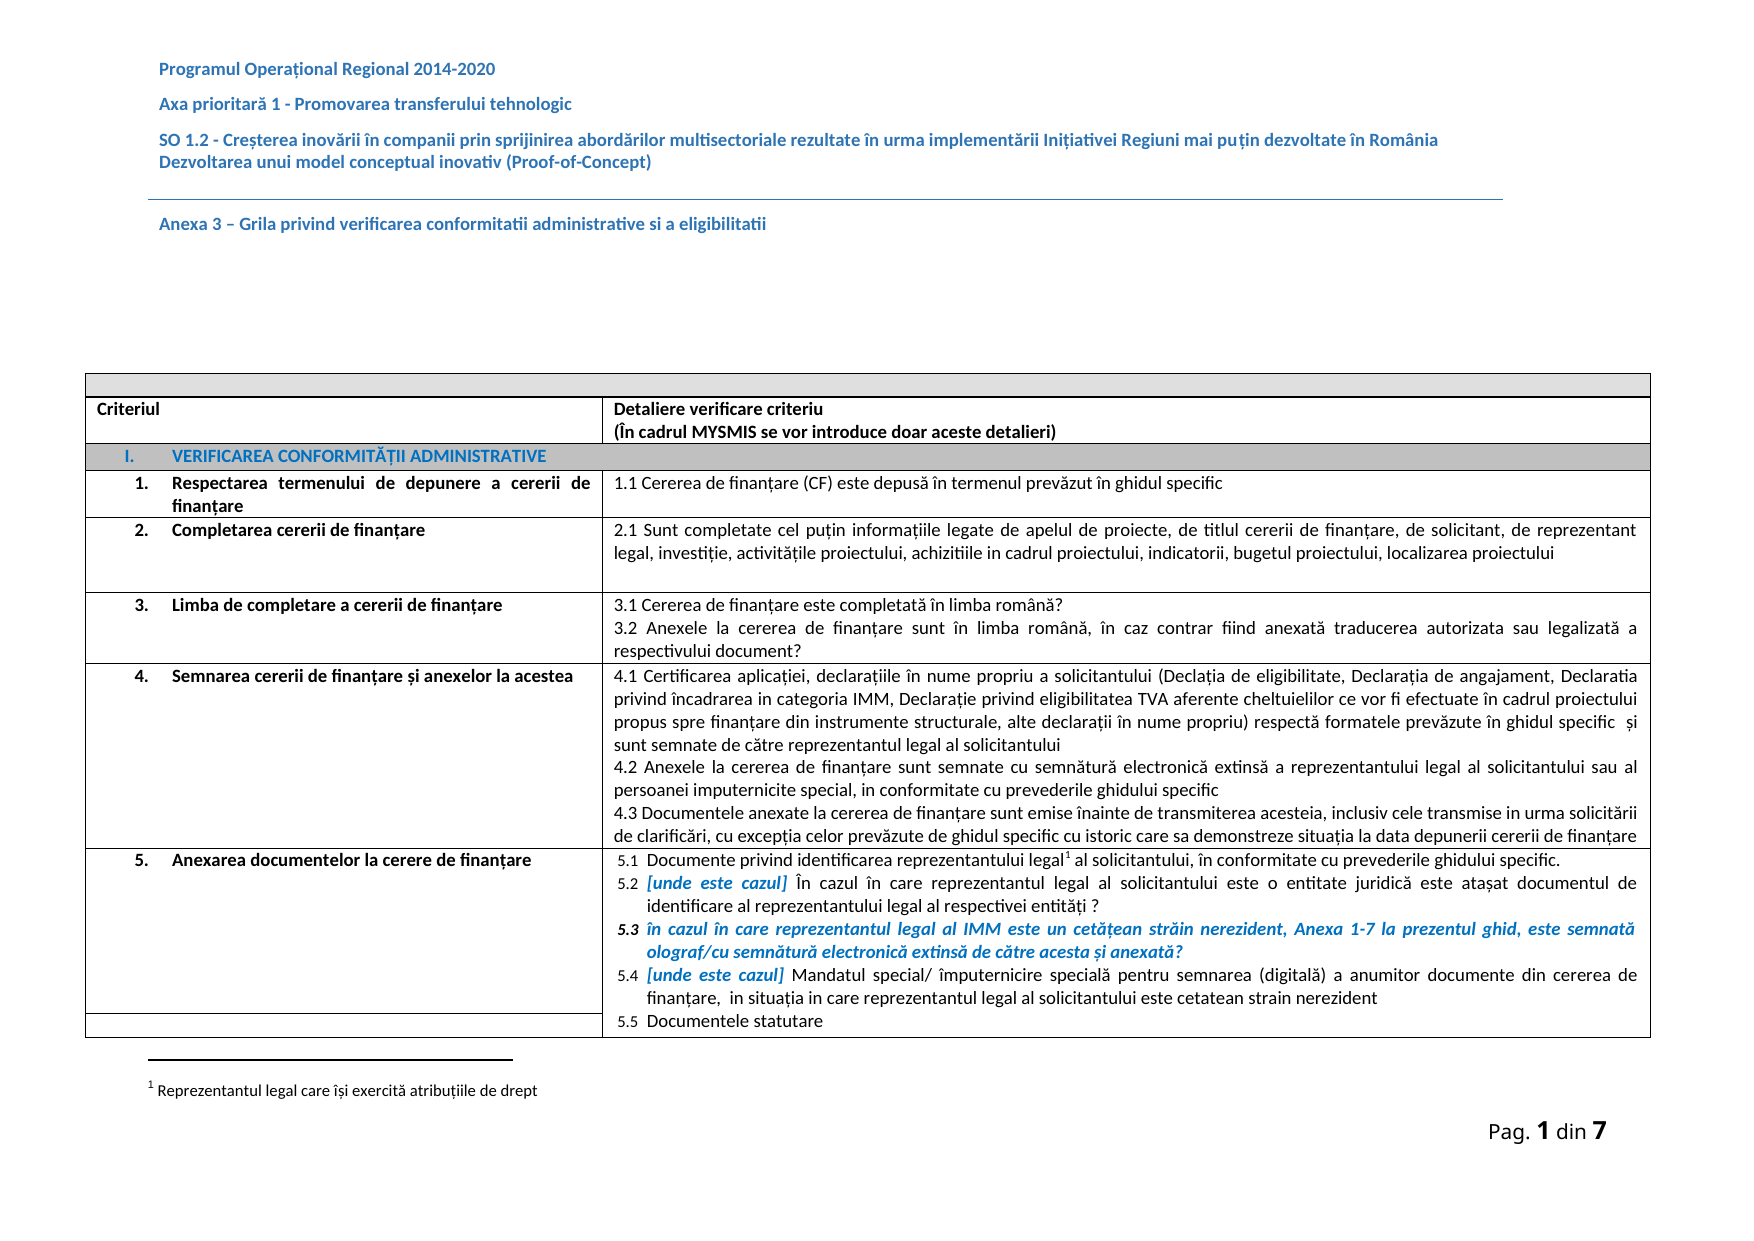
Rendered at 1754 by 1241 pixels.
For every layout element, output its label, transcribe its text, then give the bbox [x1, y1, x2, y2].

table_cell [86, 1014, 602, 1037]
table_cell Criteriul [86, 398, 602, 443]
table_cell 4.1 Certificarea aplicației, declarațiile în nume propriu a solicitantului (Declația de eligibilitate, Declarația de angajament, Declaratia privind încadrarea in categoria IMM, Declarație privind eligibilitatea TVA aferente cheltuielilor ce vor fi efectuate în cadrul proiectului propus spre finanțare din instrumente structurale, alte declarații în nume propriu) respectă formatele prevăzute în ghidul specific și sunt semnate de către reprezentantul legal al solicitantului 4.2 Anexele la cererea de finanțare sunt semnate cu semnătură electronică extinsă a reprezentantului legal al solicitantului sau al persoanei imputernicite special, in conformitate cu prevederile ghidului specific 4.3 Documentele anexate la cererea de finanțare sunt emise înainte de transmiterea acesteia, inclusiv cele transmise in urma solicitării de clarificări, cu excepția celor prevăzute de ghidul specific cu istoric care sa demonstreze situația la data depunerii cererii de finanțare [603, 664, 1650, 847]
table_cell Semnarea cererii de finanțare și anexelor la acestea [86, 664, 602, 847]
table_cell Limba de completare a cererii de finanțare [86, 593, 602, 663]
table_cell 1.1 Cererea de finanțare (CF) este depusă în termenul prevăzut în ghidul specific [603, 471, 1650, 517]
table_cell Anexarea documentelor la cerere de finanțare [86, 849, 602, 1013]
table_header [86, 374, 1650, 396]
table_cell 3.1 Cererea de finanţare este completată în limba română? 3.2 Anexele la cererea de finanțare sunt în limba română, în caz contrar fiind anexată traducerea autorizata sau legalizată a respectivului document? [603, 593, 1650, 663]
table_cell Detaliere verificare criteriu (În cadrul MYSMIS se vor introduce doar aceste detalieri) [603, 398, 1650, 443]
table_cell VERIFICAREA CONFORMITĂŢII ADMINISTRATIVE [86, 444, 1650, 470]
table_cell Respectarea termenului de depunere a cererii de finanțare [86, 471, 602, 517]
table_cell 2.1 Sunt completate cel puțin informațiile legate de apelul de proiecte, de titlul cererii de finanțare, de solicitant, de reprezentant legal, investiție, activitățile proiectului, achizitiile in cadrul proiectului, indicatorii, bugetul proiectului, localizarea proiectului [603, 518, 1650, 592]
table_cell Completarea cererii de finanțare [86, 518, 602, 592]
